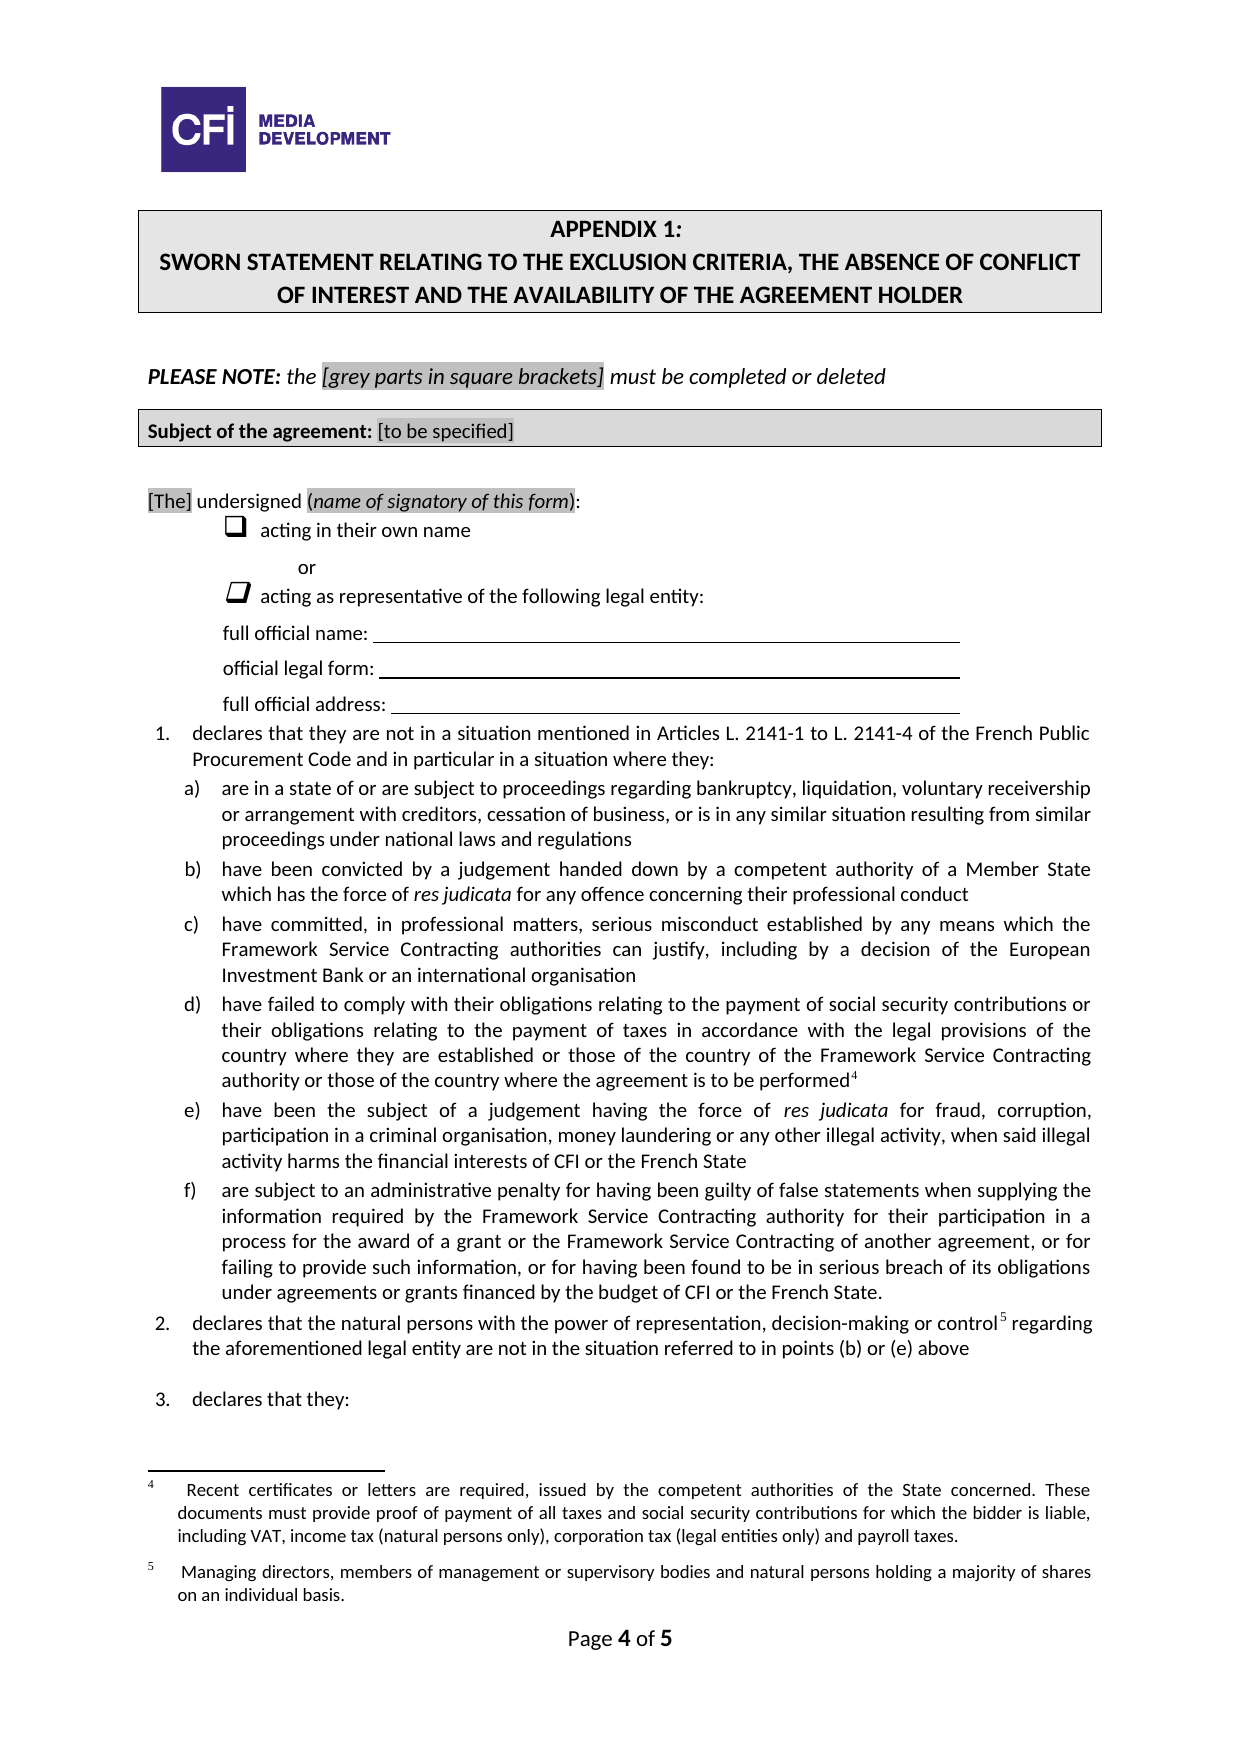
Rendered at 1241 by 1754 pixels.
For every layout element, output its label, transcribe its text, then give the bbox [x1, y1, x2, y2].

list have been the subject of a judgement having the force of res judicata for fraud, corruption, participation in a criminal organisation, money laundering or any other illegal activity, when said illegal activity harms the financial interests of CFI or the French State [184, 1097, 1093, 1173]
list are subject to an administrative penalty for having been guilty of false statements when supplying the information required by the Framework Service Contracting authority for their participation in a process for the award of a grant or the Framework Service Contracting of another agreement, or for failing to provide such information, or for having been found to be in serious breach of its obligations under agreements or grants financed by the budget of CFI or the French State. [184, 1178, 1093, 1305]
subtitle APPENDIX 1: SWORN STATEMENT RELATING TO THE EXCLUSION CRITERIA, THE ABSENCE OF CONFLICT OF INTEREST AND THE AVAILABILITY OF THE AGREEMENT HOLDER [139, 211, 1101, 312]
list acting as representative of the following legal entity: [223, 583, 1093, 610]
text full official address: [148, 685, 1093, 716]
list declares that they: [155, 1386, 1093, 1411]
text official legal form: [148, 650, 1093, 681]
text full official name: [148, 614, 1093, 646]
picture [147, 73, 404, 186]
text PLEASE NOTE: the [grey parts in square brackets] must be completed or deleted [604, 362, 1093, 390]
text [The] undersigned (name of signatory of this form): [148, 482, 1093, 513]
list declares that the natural persons with the power of representation, decision-making or control regarding the aforementioned legal entity are not in the situation referred to in points (b) or (e) above [154, 1309, 1093, 1361]
text PLEASE NOTE: the [grey parts in square brackets] must be completed or deleted [148, 362, 322, 390]
list have failed to comply with their obligations relating to the payment of social security contributions or their obligations relating to the payment of taxes in accordance with the legal provisions of the country where they are established or those of the country of the Framework Service Contracting authority or those of the country where the agreement is to be performed [184, 991, 1093, 1093]
text Subject of the agreement: [to be specified] [139, 410, 1101, 446]
list have been convicted by a judgement handed down by a competent authority of a Member State which has the force of res judicata for any offence concerning their professional conduct [184, 856, 1093, 907]
list acting in their own name [223, 517, 1093, 544]
list declares that they are not in a situation mentioned in Articles L. 2141-1 to L. 2141-4 of the French Public Procurement Code and in particular in a situation where they: [154, 721, 1093, 771]
text or [223, 548, 1093, 579]
list have committed, in professional matters, serious misconduct established by any means which the Framework Service Contracting authorities can justify, including by a decision of the European Investment Bank or an international organisation [184, 911, 1093, 987]
list are in a state of or are subject to proceedings regarding bankruptcy, liquidation, voluntary receivership or arrangement with creditors, cessation of business, or is in any similar situation resulting from similar proceedings under national laws and regulations [184, 776, 1093, 852]
